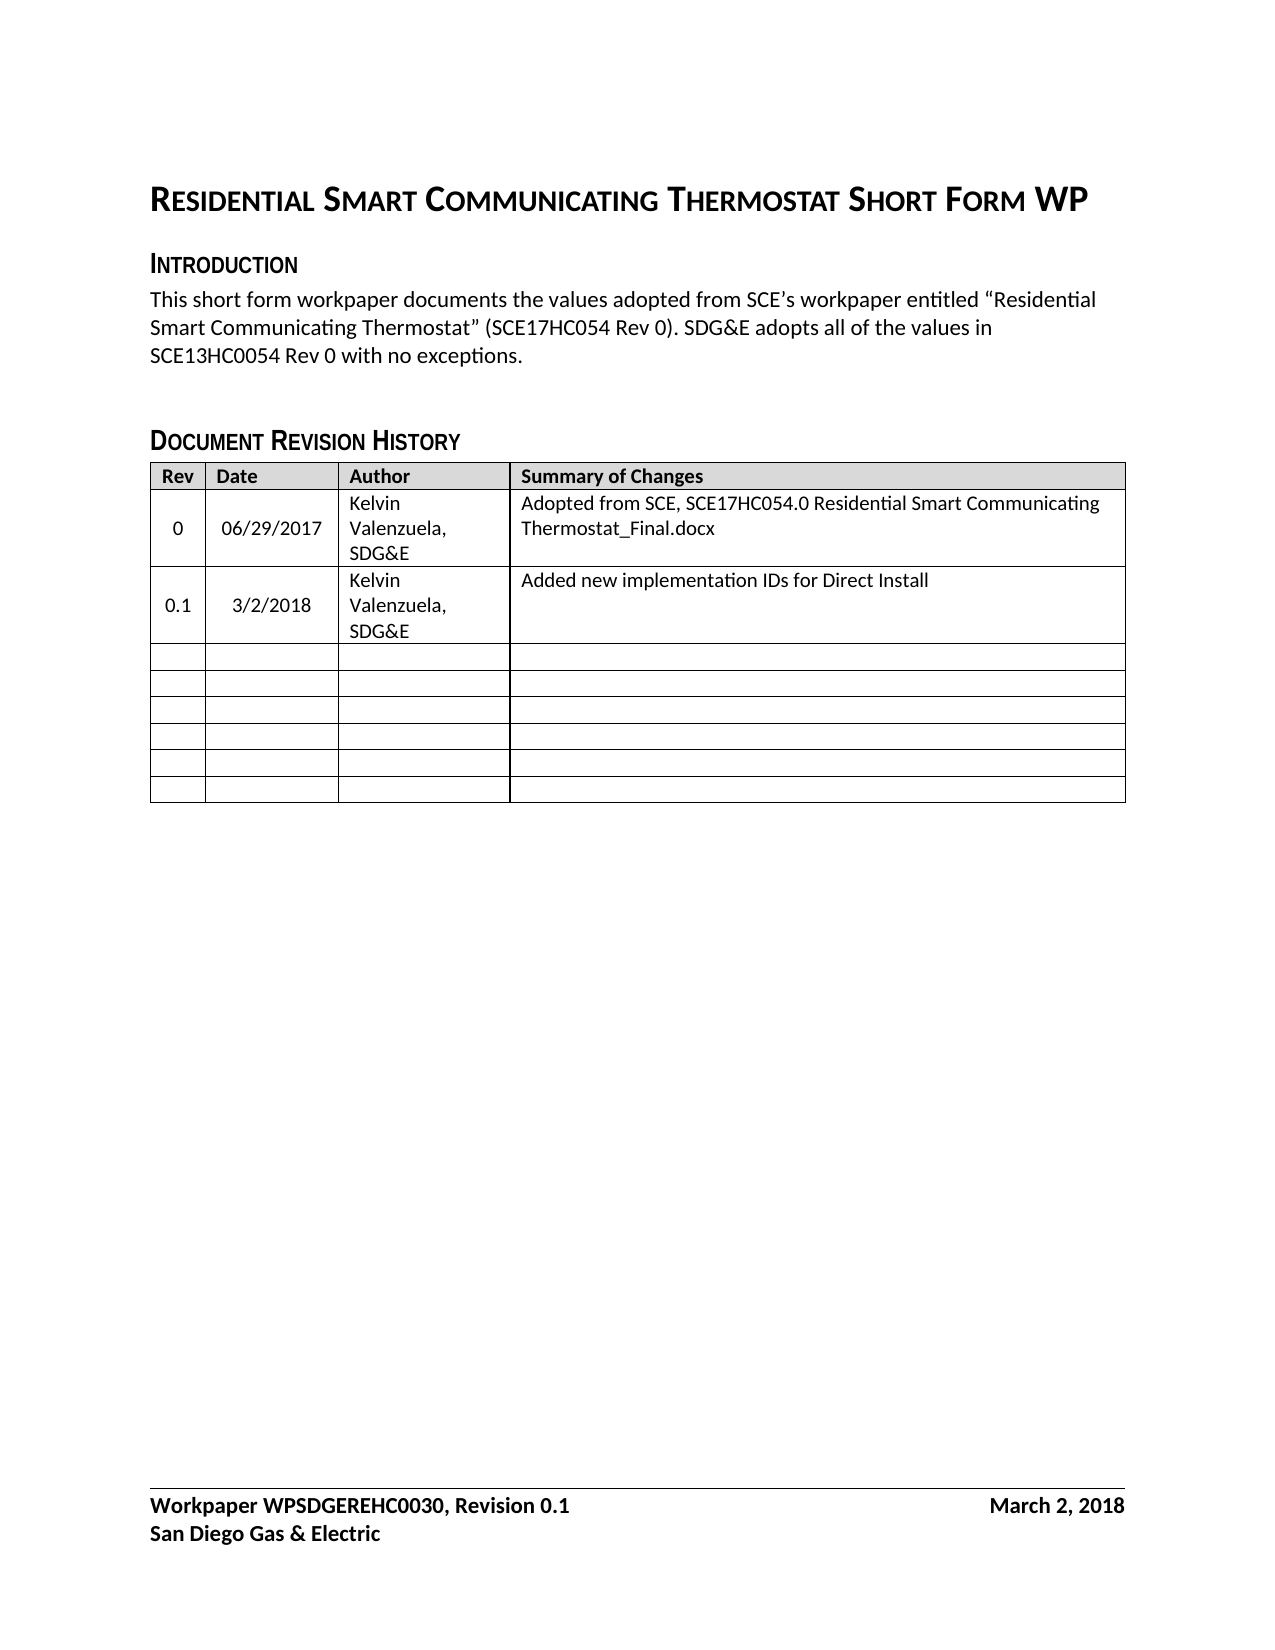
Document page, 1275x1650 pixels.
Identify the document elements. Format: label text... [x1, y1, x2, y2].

table_cell [339, 750, 509, 776]
table_cell [511, 697, 1125, 723]
table_cell [511, 671, 1125, 696]
table_cell 0 [151, 490, 205, 566]
table_cell [511, 644, 1125, 670]
table_header Date [206, 463, 338, 489]
table_header Author [339, 463, 509, 489]
table_cell [511, 750, 1125, 776]
subtitle Introduction [150, 246, 1125, 279]
table_cell [151, 671, 205, 696]
subtitle Residential Smart Communicating Thermostat Short Form WP [150, 175, 1125, 221]
table_cell [511, 777, 1125, 802]
table_cell 3/2/2018 [206, 567, 338, 643]
table_cell [206, 750, 338, 776]
table_cell [206, 671, 338, 696]
table_cell [511, 724, 1125, 749]
table_cell [206, 777, 338, 802]
table_cell Kelvin Valenzuela, SDG&E [339, 567, 509, 643]
table_cell [151, 777, 205, 802]
table_cell [206, 697, 338, 723]
table_cell [151, 697, 205, 723]
table_cell [339, 777, 509, 802]
table_cell [151, 750, 205, 776]
text This short form workpaper documents the values adopted from SCE’s workpaper entitled “Residential Smart Communicating Thermostat” (SCE17HC054 Rev 0). SDG&E adopts all of the values in SCE13HC0054 Rev 0 with no exceptions. [150, 286, 1125, 369]
table_cell [206, 724, 338, 749]
table_cell 0.1 [151, 567, 205, 643]
table_cell [339, 644, 509, 670]
table_cell Kelvin Valenzuela, SDG&E [339, 490, 509, 566]
table_header Summary of Changes [511, 463, 1125, 489]
table_cell [339, 724, 509, 749]
table_cell Added new implementation IDs for Direct Install [511, 567, 1125, 643]
table_cell [339, 697, 509, 723]
table_cell Adopted from SCE, SCE17HC054.0 Residential Smart Communicating Thermostat_Final.docx [511, 490, 1125, 566]
table_cell [151, 724, 205, 749]
table_cell [151, 644, 205, 670]
subtitle Document Revision History [150, 423, 1125, 456]
table_cell 06/29/2017 [206, 490, 338, 566]
table_cell [206, 644, 338, 670]
table_cell [339, 671, 509, 696]
table_header Rev [151, 463, 205, 489]
